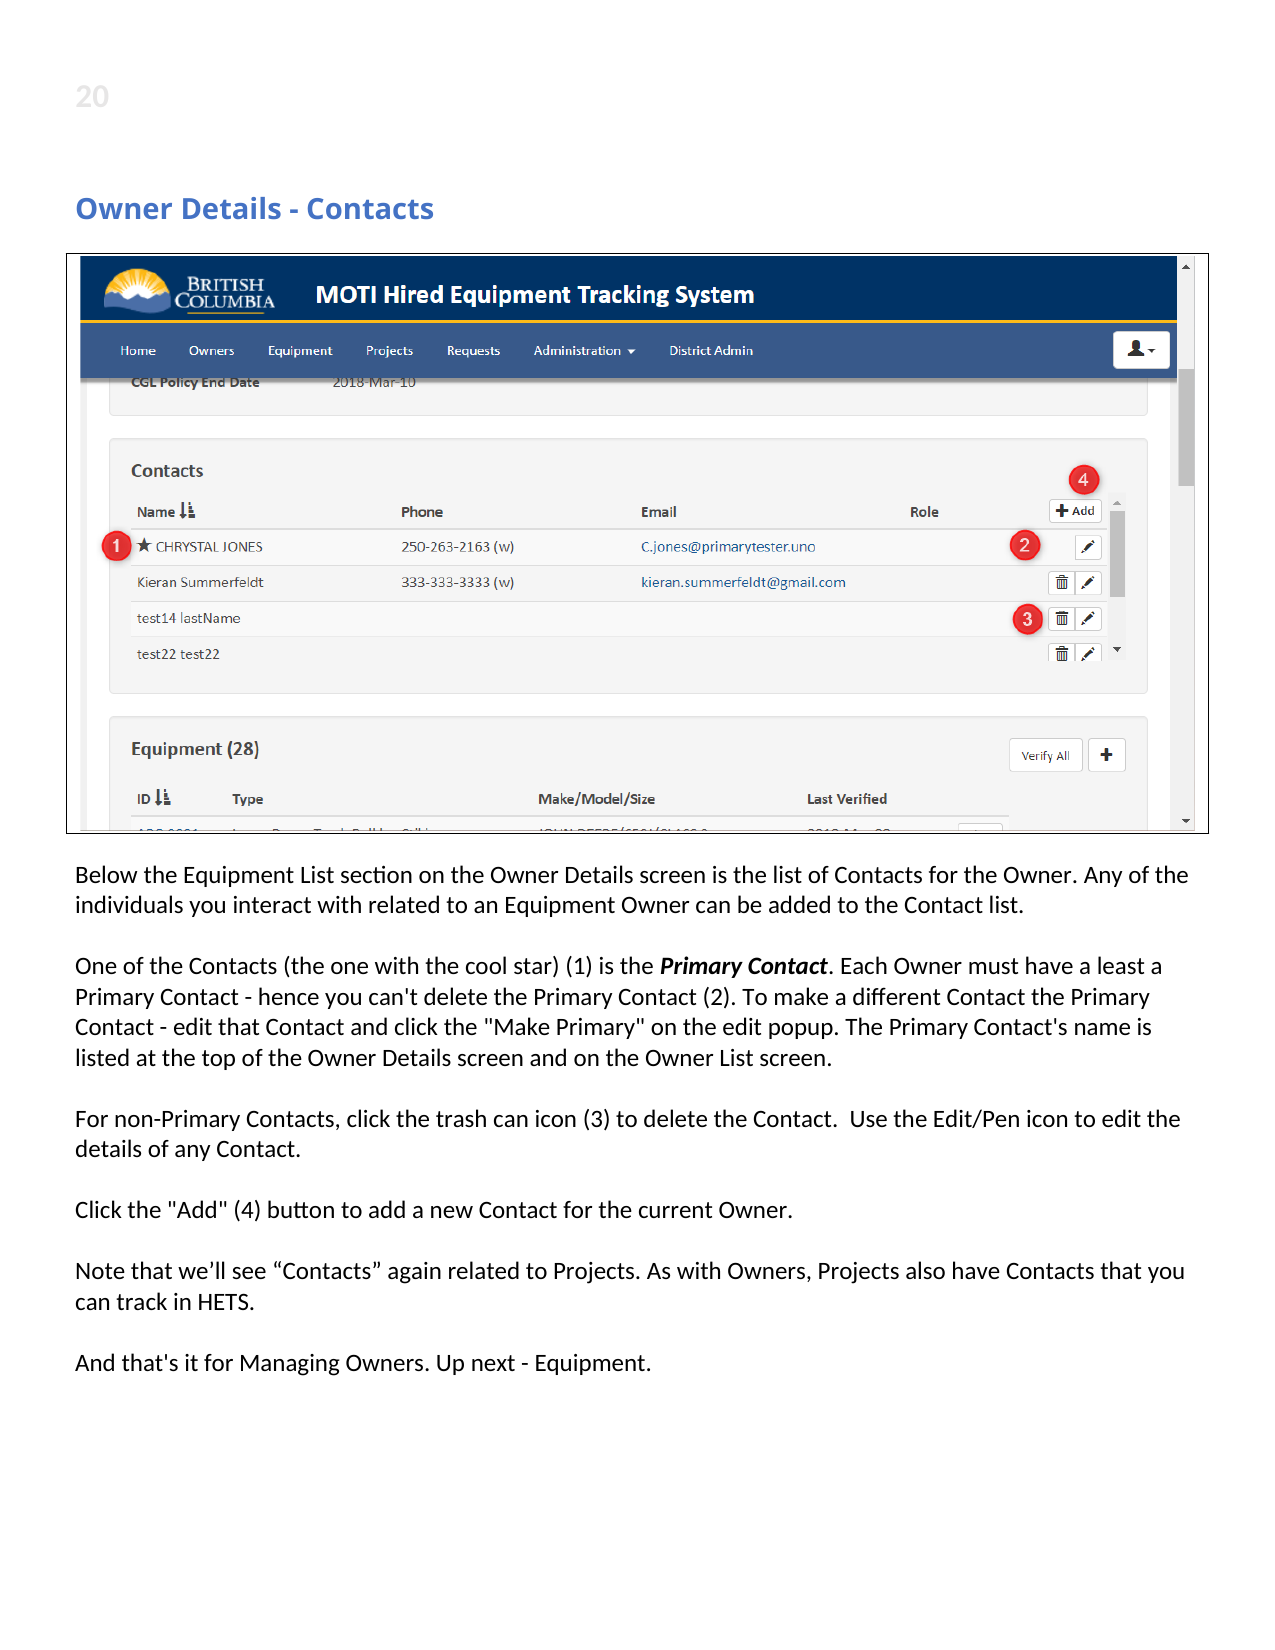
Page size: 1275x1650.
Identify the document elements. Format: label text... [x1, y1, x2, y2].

text And that's it for Managing Owners. Up next - Equipment. [75, 1347, 1200, 1378]
text Below the Equipment List section on the Owner Details screen is the list of Contacts for the Owner. Any of the individuals you interact with related to an Equipment Owner can be added to the Contact list. [75, 859, 1200, 920]
subtitle Owner Details - Contacts [75, 188, 1200, 228]
text Click the "Add" (4) button to add a new Contact for the current Owner. [75, 1194, 1200, 1225]
text Note that we’ll see “Contacts” again related to Projects. As with Owners, Projects also have Contacts that you can track in HETS. [75, 1256, 1200, 1317]
picture [80, 256, 1195, 831]
text For non-Primary Contacts, click the trash can icon (3) to delete the Contact. Use the Edit/Pen icon to edit the details of any Contact. [75, 1103, 1200, 1164]
text One of the Contacts (the one with the cool star) (1) is the Primary Contact. Each Owner must have a least a Primary Contact - hence you can't delete the Primary Contact (2). To make a different Contact the Primary Contact - edit that Contact and click the "Make Primary" on the edit popup. The Primary Contact's name is listed at the top of the Owner Details screen and on the Owner List screen. [75, 950, 1200, 1072]
